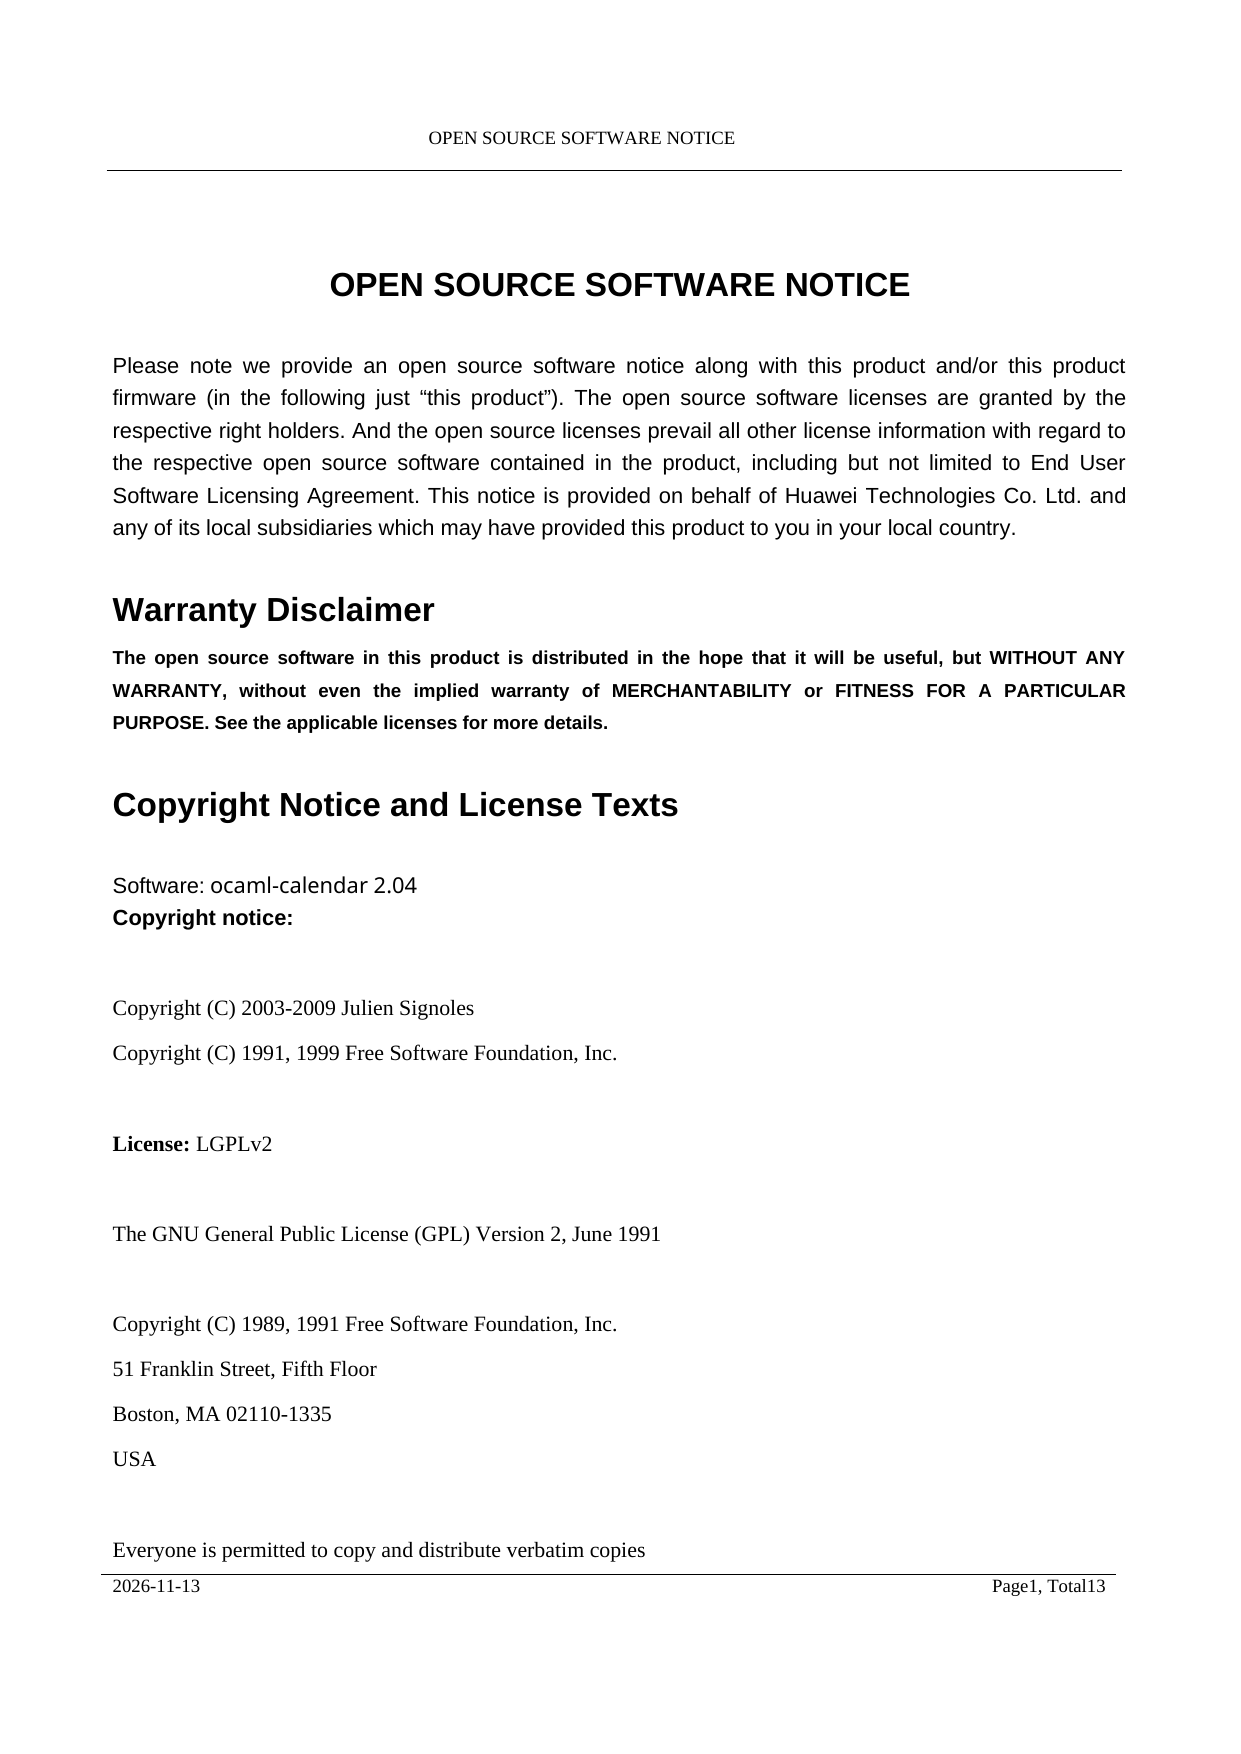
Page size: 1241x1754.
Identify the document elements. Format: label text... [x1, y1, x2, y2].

text Copyright notice: [112, 901, 1128, 934]
text Everyone is permitted to copy and distribute verbatim copies [112, 1533, 1128, 1565]
text Boston, MA 02110-1335 [112, 1398, 1128, 1430]
text Software: ocaml-calendar 2.04 [112, 869, 1128, 901]
text The GNU General Public License (GPL) Version 2, June 1991 [112, 1217, 1128, 1250]
text Copyright Notice and License Texts [112, 771, 1128, 836]
text The open source software in this product is distributed in the hope that it will be useful, but WITHOUT ANY WARRANTY, without even the implied warranty of MERCHANTABILITY or FITNESS FOR A PARTICULAR PURPOSE. See the applicable licenses for more details. [112, 641, 1128, 739]
text USA [112, 1443, 1128, 1475]
text Please note we provide an open source software notice along with this product and/or this product firmware (in the following just “this product”). The open source software licenses are granted by the respective right holders. And the open source licenses prevail all other license information with regard to the respective open source software contained in the product, including but not limited to End User Software Licensing Agreement. This notice is provided on behalf of Huawei Technologies Co. Ltd. and any of its local subsidiaries which may have provided this product to you in your local country. [112, 349, 1128, 544]
text Warranty Disclaimer [112, 576, 1128, 641]
text License: LGPLv2 [112, 1127, 1128, 1159]
text Copyright (C) 1989, 1991 Free Software Foundation, Inc. [112, 1307, 1128, 1340]
text OPEN SOURCE SOFTWARE NOTICE [112, 251, 1128, 316]
text Copyright (C) 2003-2009 Julien Signoles [112, 992, 1128, 1024]
text 51 Franklin Street, Fifth Floor [112, 1352, 1128, 1385]
text Copyright (C) 1991, 1999 Free Software Foundation, Inc. [112, 1037, 1128, 1069]
